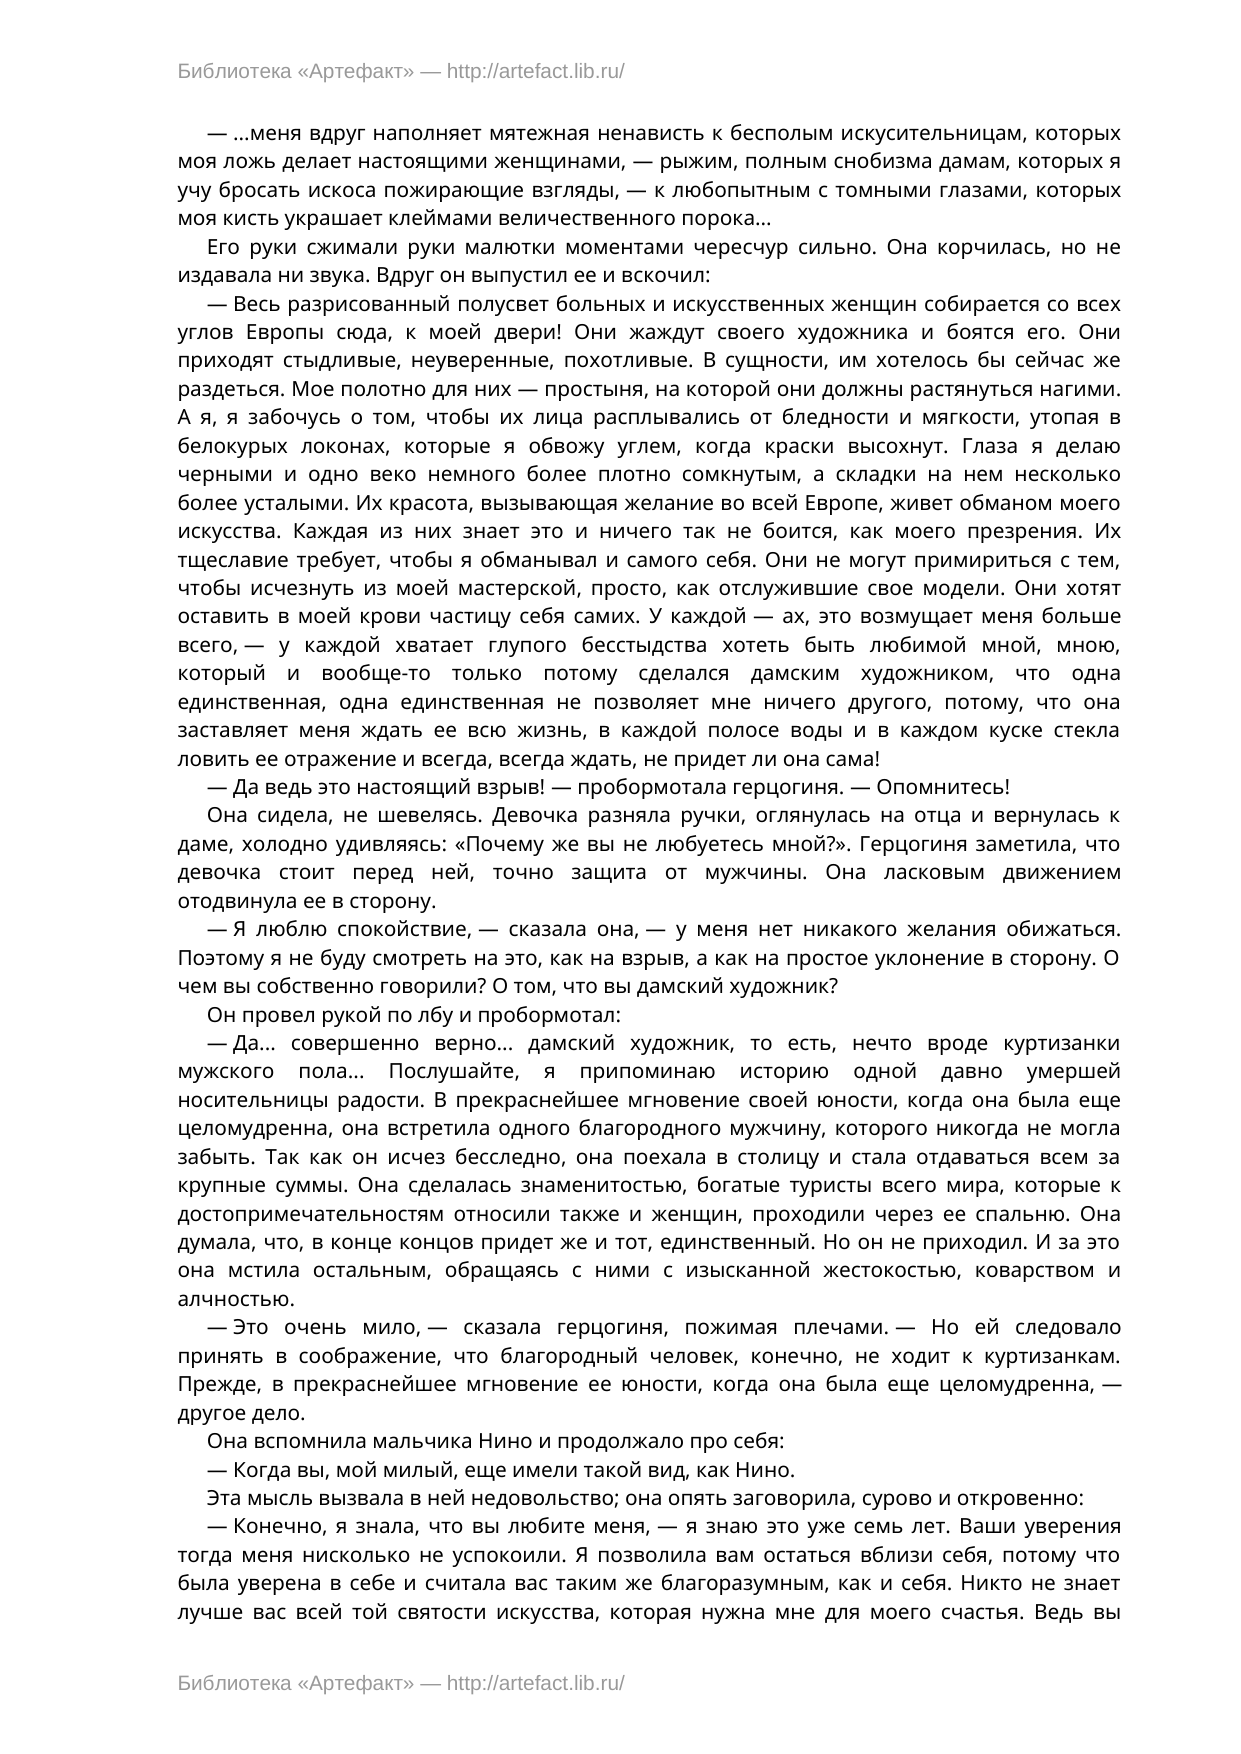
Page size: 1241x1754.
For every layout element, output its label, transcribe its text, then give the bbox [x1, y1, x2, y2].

text — Да... совершенно верно... дамский художник, то есть, нечто вроде куртизанки мужского пола... Послушайте, я припоминаю историю одной давно умершей носительницы радости. В прекраснейшее мгновение своей юности, когда она была еще целомудренна, она встретила одного благородного мужчину, которого никогда не могла забыть. Так как он исчез бесследно, она поехала в столицу и стала отдаваться всем за крупные суммы. Она сделалась знаменитостью, богатые туристы всего мира, которые к достопримечательностям относили также и женщин, проходили через ее спальню. Она думала, что, в конце концов придет же и тот, единственный. Но он не приходил. И за это она мстила остальным, обращаясь с ними с изысканной жестокостью, коварством и алчностью. [177, 1028, 1122, 1312]
text Эта мысль вызвала в ней недовольство; она опять заговорила, сурово и откровенно: [177, 1483, 1122, 1512]
text Она сидела, не шевелясь. Девочка разняла ручки, оглянулась на отца и вернулась к даме, холодно удивляясь: «Почему же вы не любуетесь мной?». Герцогиня заметила, что девочка стоит перед ней, точно защита от мужчины. Она ласковым движением отодвинула ее в сторону. [177, 801, 1122, 914]
text Она вспомнила мальчика Нино и продолжало про себя: [177, 1426, 1122, 1455]
text — Да ведь это настоящий взрыв! — пробормотала герцогиня. — Опомнитесь! [177, 772, 1122, 801]
text — ...меня вдруг наполняет мятежная ненависть к бесполым искусительницам, которых моя ложь делает настоящими женщинами, — рыжим, полным снобизма дамам, которых я учу бросать искоса пожирающие взгляды, — к любопытным с томными глазами, которых моя кисть украшает клеймами величественного порока... [177, 118, 1122, 232]
text Он провел рукой по лбу и пробормотал: [177, 1000, 1122, 1028]
text — Я люблю спокойствие, — сказала она, — у меня нет никакого желания обижаться. Поэтому я не буду смотреть на это, как на взрыв, а как на простое уклонение в сторону. О чем вы собственно говорили? О том, что вы дамский художник? [177, 914, 1122, 1000]
text — Это очень мило, — сказала герцогиня, пожимая плечами. — Но ей следовало принять в соображение, что благородный человек, конечно, не ходит к куртизанкам. Прежде, в прекраснейшее мгновение ее юности, когда она была еще целомудренна, — другое дело. [177, 1312, 1122, 1426]
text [177, 1512, 1122, 1625]
text — Весь разрисованный полусвет больных и искусственных женщин собирается со всех углов Европы сюда, к моей двери! Они жаждут своего художника и боятся его. Они приходят стыдливые, неуверенные, похотливые. В сущности, им хотелось бы сейчас же раздеться. Мое полотно для них — простыня, на которой они должны растянуться нагими. А я, я забочусь о том, чтобы их лица расплывались от бледности и мягкости, утопая в белокурых локонах, которые я обвожу углем, когда краски высохнут. Глаза я делаю черными и одно веко немного более плотно сомкнутым, а складки на нем несколько более усталыми. Их красота, вызывающая желание во всей Европе, живет обманом моего искусства. Каждая из них знает это и ничего так не боится, как моего презрения. Их тщеславие требует, чтобы я обманывал и самого себя. Они не могут примириться с тем, чтобы исчезнуть из моей мастерской, просто, как отслужившие свое модели. Они хотят оставить в моей крови частицу себя самих. У каждой — ах, это возмущает меня больше всего, — у каждой хватает глупого бесстыдства хотеть быть любимой мной, мною, который и вообще-то только потому сделался дамским художником, что одна единственная, одна единственная не позволяет мне ничего другого, потому, что она заставляет меня ждать ее всю жизнь, в каждой полосе воды и в каждом куске стекла ловить ее отражение и всегда, всегда ждать, не придет ли она сама! [177, 289, 1122, 772]
text — Когда вы, мой милый, еще имели такой вид, как Нино. [177, 1455, 1122, 1483]
text Его руки сжимали руки малютки моментами чересчур сильно. Она корчилась, но не издавала ни звука. Вдруг он выпустил ее и вскочил: [177, 232, 1122, 289]
